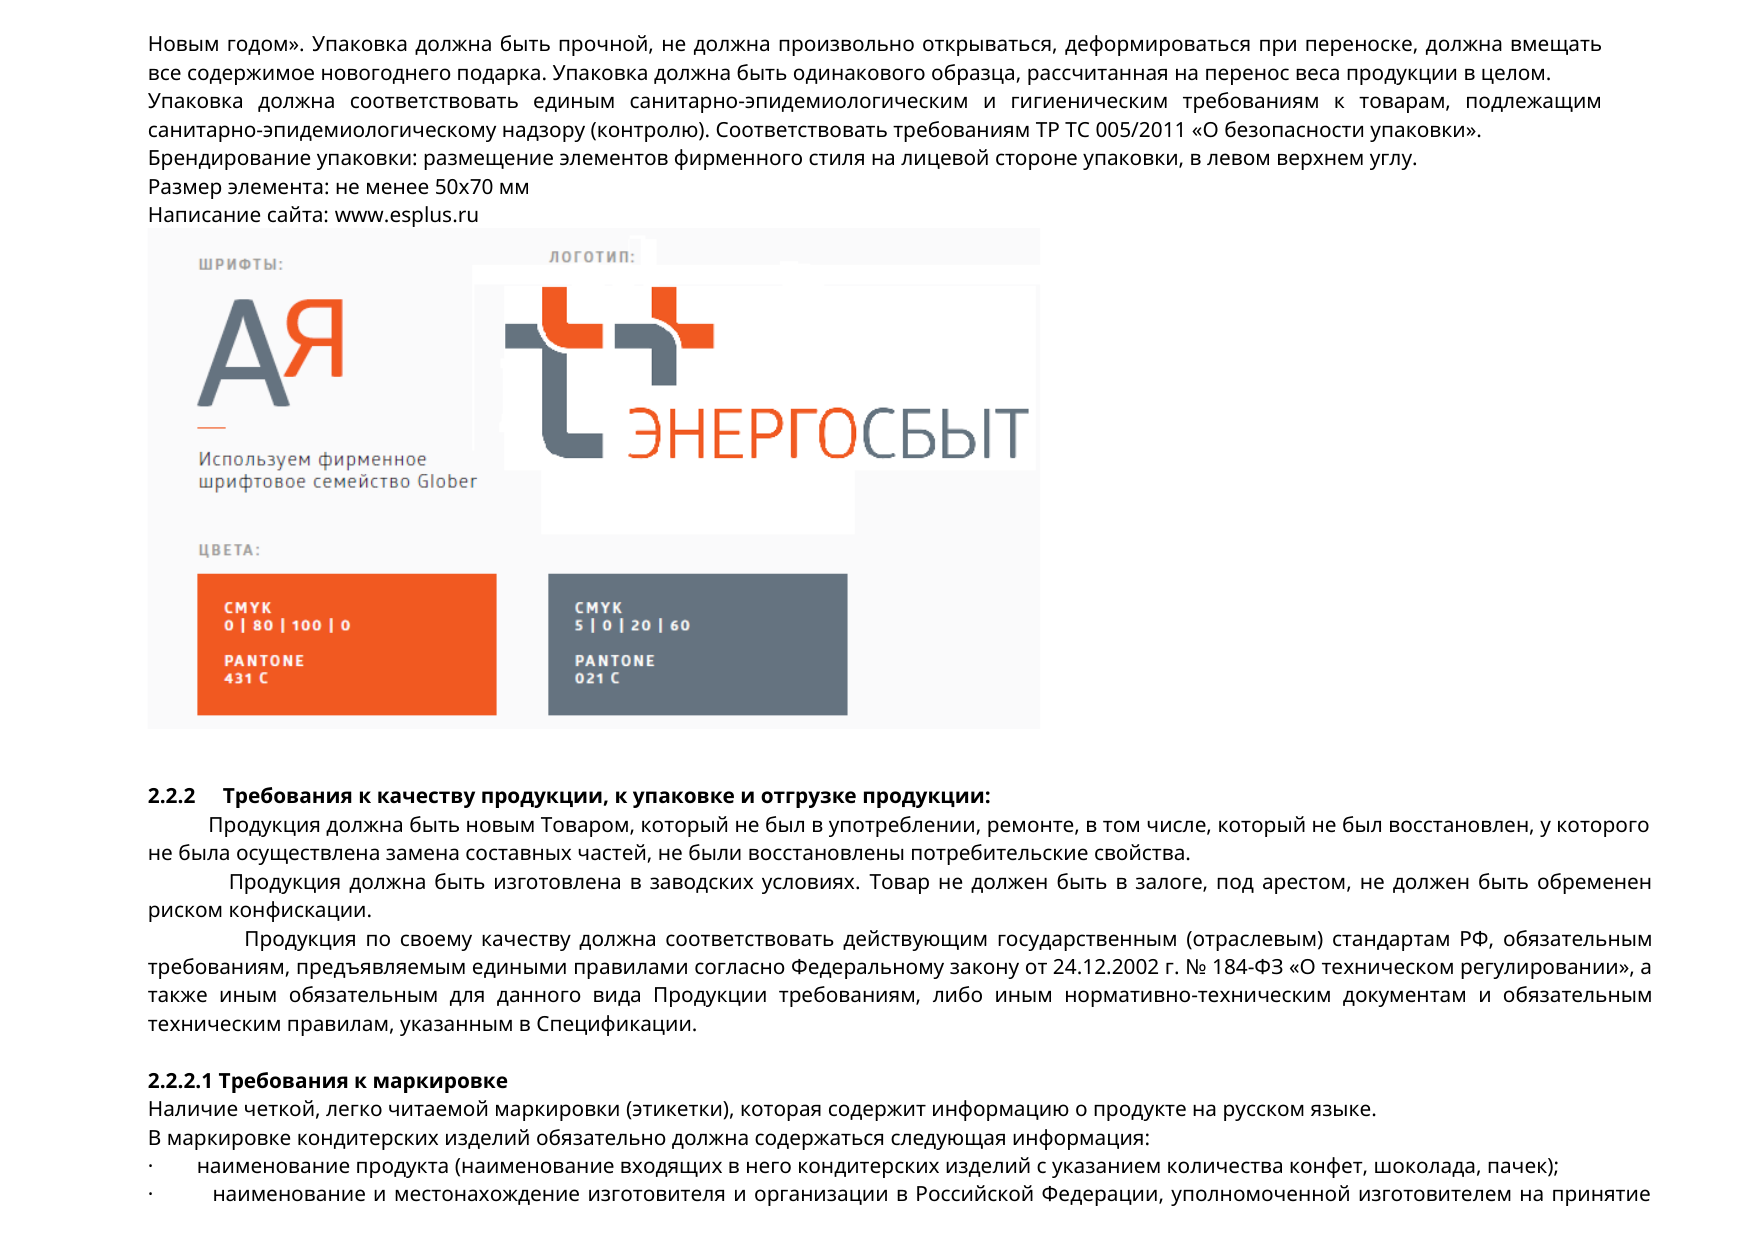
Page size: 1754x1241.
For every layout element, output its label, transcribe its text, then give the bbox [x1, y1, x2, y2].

text Продукция должна быть изготовлена в заводских условиях. Товар не должен быть в залоге, под арестом, не должен быть обременен риском конфискации. [148, 867, 1654, 924]
list Требования к качеству продукции, к упаковке и отгрузке продукции: [148, 781, 1604, 810]
text Размер элемента: не менее 50х70 мм [148, 172, 1604, 200]
text Написание сайта: www.esplus.ru [148, 200, 1604, 229]
text 2.2.2.1 Требования к маркировке [148, 1066, 1654, 1094]
text Упаковка должна соответствовать единым санитарно-эпидемиологическим и гигиеническим требованиям к товарам, подлежащим санитарно-эпидемиологическому надзору (контролю). Соответствовать требованиям ТР ТС 005/2011 «О безопасности упаковки». [148, 86, 1604, 143]
text Продукция по своему качеству должна соответствовать действующим государственным (отраслевым) стандартам РФ, обязательным требованиям, предъявляемым едиными правилами согласно Федеральному закону от 24.12.2002 г. № 184-ФЗ «О техническом регулировании», а также иным обязательным для данного вида Продукции требованиям, либо иным нормативно-техническим документам и обязательным техническим правилам, указанным в Спецификации. [148, 924, 1654, 1037]
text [148, 29, 1604, 86]
text Наличие четкой, легко читаемой маркировки (этикетки), которая содержит информацию о продукте на русском языке. [148, 1094, 1654, 1123]
picture [147, 228, 1041, 729]
text В маркировке кондитерских изделий обязательно должна содержаться следующая информация: [148, 1123, 1654, 1151]
text Продукция должна быть новым Товаром, который не был в употреблении, ремонте, в том числе, который не был восстановлен, у которого не была осуществлена замена составных частей, не были восстановлены потребительские свойства. [148, 810, 1654, 867]
text Брендирование упаковки: размещение элементов фирменного стиля на лицевой стороне упаковки, в левом верхнем углу. [148, 143, 1604, 172]
text · наименование продукта (наименование входящих в него кондитерских изделий с указанием количества конфет, шоколада, пачек); [148, 1151, 1654, 1179]
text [148, 1179, 1654, 1208]
